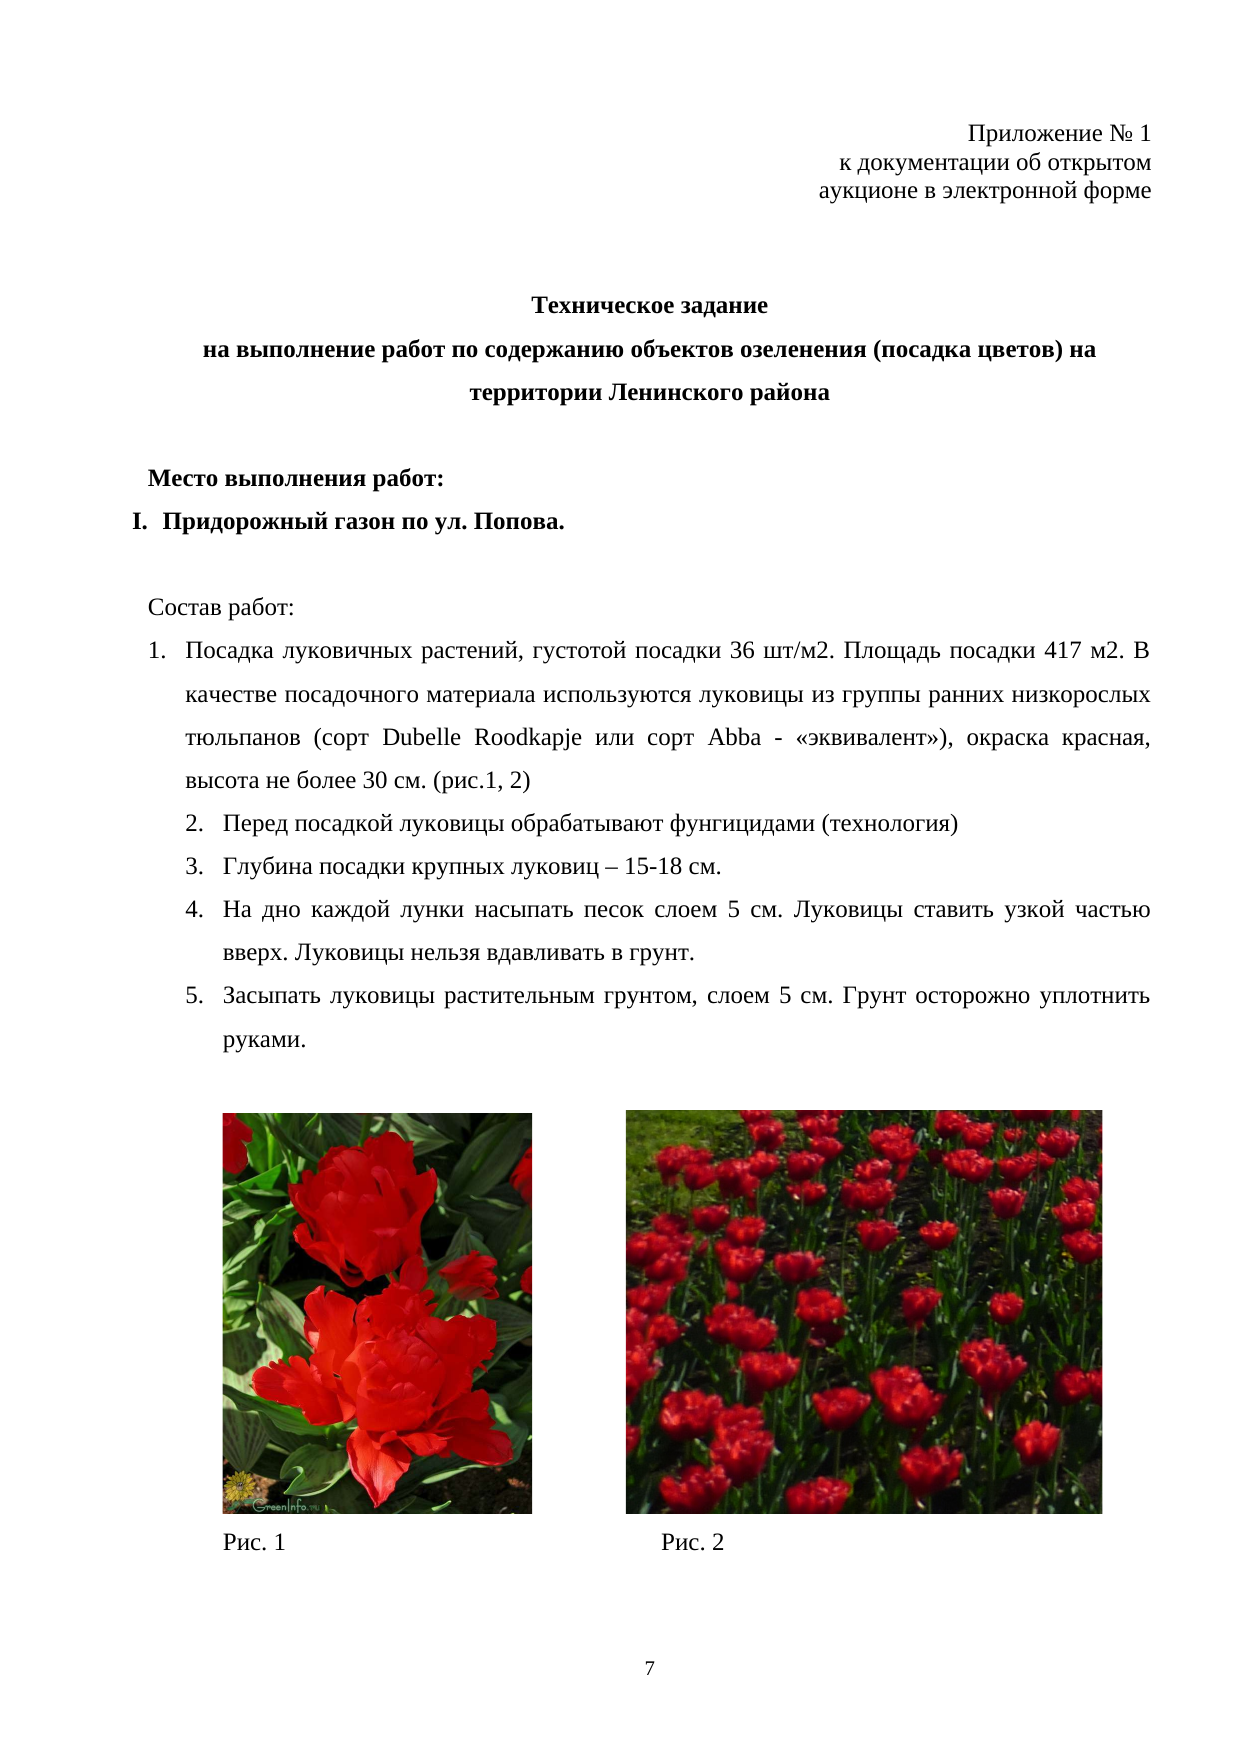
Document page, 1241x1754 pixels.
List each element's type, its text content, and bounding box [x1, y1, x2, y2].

text аукционе в электронной форме [148, 176, 1152, 204]
list Рис. 1 Рис. 2 [223, 1527, 1152, 1556]
text на выполнение работ по содержанию объектов озеленения (посадка цветов) на территории Ленинского района [148, 334, 1152, 406]
text Состав работ: [148, 592, 1152, 621]
list На дно каждой лунки насыпать песок слоем 5 см. Луковицы ставить узкой частью вверх. Луковицы нельзя вдавливать в грунт. [185, 894, 1152, 966]
picture [625, 1110, 1103, 1514]
list Посадка луковичных растений, густотой посадки 36 шт/м2. Площадь посадки 417 м2. В качестве посадочного материала используются луковицы из группы ранних низкорослых тюльпанов (сорт Dubelle Roodkapje или сорт Abba - «эквивалент»), окраска красная, высота не более 30 см. (рис.1, 2) [148, 636, 1152, 794]
text Место выполнения работ: [148, 463, 1152, 492]
text Техническое задание [148, 291, 1152, 319]
list Придорожный газон по ул. Попова. [148, 506, 1152, 535]
list Перед посадкой луковицы обрабатывают фунгицидами (технология) [185, 808, 1152, 837]
text Приложение № 1 [148, 118, 1152, 147]
text к документации об открытом [148, 147, 1152, 176]
list Глубина посадки крупных луковиц – 15-18 см. [185, 851, 1152, 880]
list Засыпать луковицы растительным грунтом, слоем 5 см. Грунт осторожно уплотнить руками. [185, 981, 1152, 1052]
picture [222, 1113, 533, 1514]
